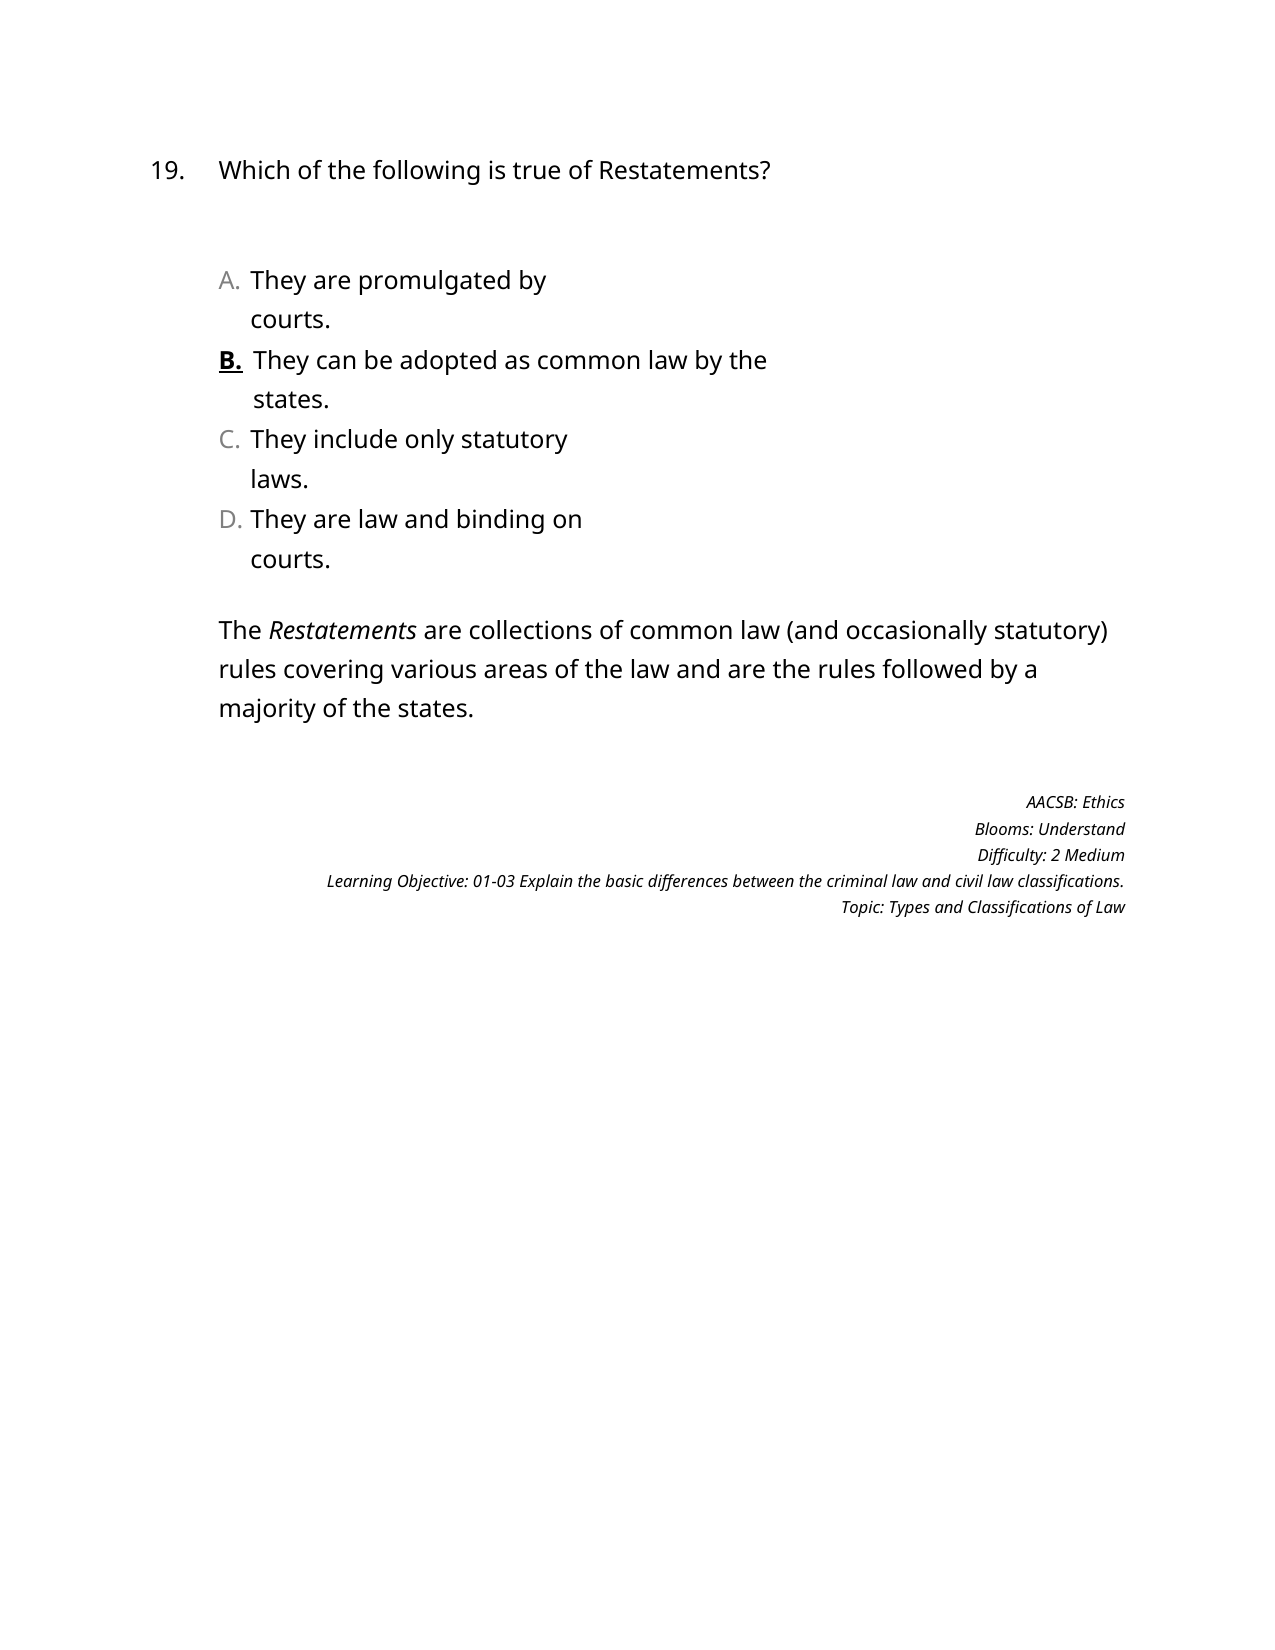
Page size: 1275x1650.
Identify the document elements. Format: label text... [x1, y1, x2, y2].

table_header Which of the following is true of Restatements? The Restatements are collections of common law (and occasionally statutory) rules covering various areas of the law and are the rules followed by a majority of the states. [218, 153, 1125, 762]
table_header 19. [150, 153, 218, 762]
table_header AACSB: Ethics Blooms: Understand Difficulty: 2 Medium Learning Objective: 01-03 Explain the basic differences between the criminal law and civil law classifications. Topic: Types and Classifications of Law [150, 791, 1125, 954]
